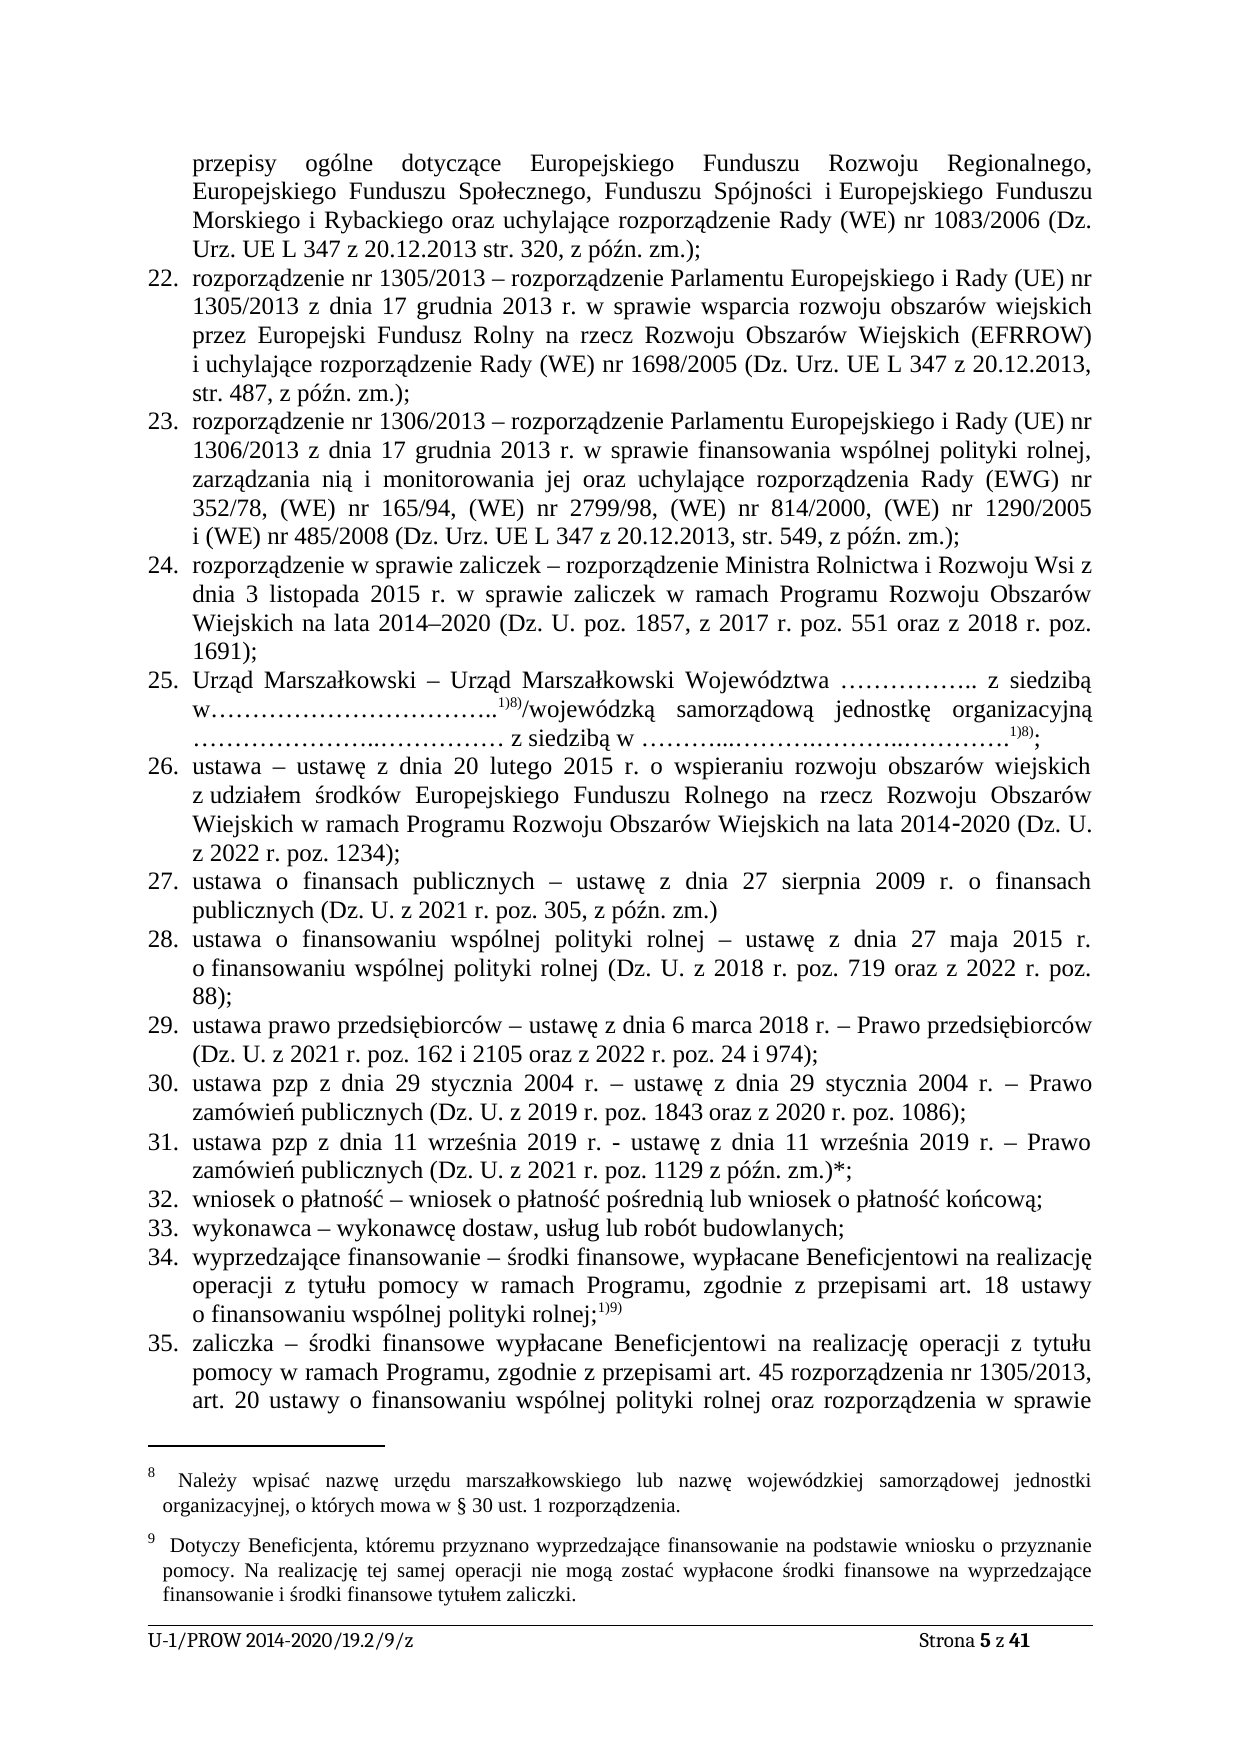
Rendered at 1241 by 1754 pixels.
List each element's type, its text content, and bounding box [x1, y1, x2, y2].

text 31. ustawa pzp z dnia 11 września 2019 r. - ustawę z dnia 11 września 2019 r. – Prawo zamówień publicznych (Dz. U. z 2021 r. poz. 1129 z późn. zm.)*; [148, 1127, 1093, 1184]
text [148, 1328, 1093, 1414]
text 25. Urząd Marszałkowski – Urząd Marszałkowski Województwa …………….. z siedzibą w……………………………..1)8)/wojewódzką samorządową jednostkę organizacyjną …………………..…………… z siedzibą w ………...……….………..………….1)); [148, 665, 1093, 751]
text 24. rozporządzenie w sprawie zaliczek – rozporządzenie Ministra Rolnictwa i Rozwoju Wsi z dnia 3 listopada 2015 r. w sprawie zaliczek w ramach Programu Rozwoju Obszarów Wiejskich na lata 2014–2020 (Dz. U. poz. 1857, z 2017 r. poz. 551 oraz z 2018 r. poz. 1691); [148, 550, 1093, 665]
text 26. ustawa – ustawę z dnia 20 lutego 2015 r. o wspieraniu rozwoju obszarów wiejskich z udziałem środków Europejskiego Funduszu Rolnego na rzecz Rozwoju Obszarów Wiejskich w ramach Programu Rozwoju Obszarów Wiejskich na lata 20142020 (Dz. U. z 2022 r. poz. 1234); [148, 751, 1093, 866]
text 27. ustawa o finansach publicznych – ustawę z dnia 27 sierpnia 2009 r. o finansach publicznych (Dz. U. z 2021 r. poz. 305, z późn. zm.) [148, 866, 1093, 924]
text 22. rozporządzenie nr 1305/2013 – rozporządzenie Parlamentu Europejskiego i Rady (UE) nr 1305/2013 z dnia 17 grudnia 2013 r. w sprawie wsparcia rozwoju obszarów wiejskich przez Europejski Fundusz Rolny na rzecz Rozwoju Obszarów Wiejskich (EFRROW) i uchylające rozporządzenie Rady (WE) nr 1698/2005 (Dz. Urz. UE L 347 z 20.12.2013, str. 487, z późn. zm.); [148, 263, 1093, 406]
text 28. ustawa o finansowaniu wspólnej polityki rolnej – ustawę z dnia 27 maja 2015 r. o finansowaniu wspólnej polityki rolnej (Dz. U. z 2018 r. poz. 719 oraz z 2022 r. poz. 88); [148, 924, 1093, 1010]
text 23. rozporządzenie nr 1306/2013 – rozporządzenie Parlamentu Europejskiego i Rady (UE) nr 1306/2013 z dnia 17 grudnia 2013 r. w sprawie finansowania wspólnej polityki rolnej, zarządzania nią i monitorowania jej oraz uchylające rozporządzenia Rady (EWG) nr 352/78, (WE) nr 165/94, (WE) nr 2799/98, (WE) nr 814/2000, (WE) nr 1290/2005 i (WE) nr 485/2008 (Dz. Urz. UE L 347 z 20.12.2013, str. 549, z późn. zm.); [148, 406, 1093, 550]
text 32. wniosek o płatność – wniosek o płatność pośrednią lub wniosek o płatność końcową; [148, 1184, 1093, 1213]
text 29. ustawa prawo przedsiębiorców – ustawę z dnia 6 marca 2018 r. – Prawo przedsiębiorców (Dz. U. z 2021 r. poz. 162 i 2105 oraz z 2022 r. poz. 24 i 974); [148, 1010, 1093, 1068]
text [148, 148, 1093, 263]
text 34. wyprzedzające finansowanie – środki finansowe, wypłacane Beneficjentowi na realizację operacji z tytułu pomocy w ramach Programu, zgodnie z przepisami art. 18 ustawy o finansowaniu wspólnej polityki rolnej;1)) [148, 1242, 1093, 1328]
text 33. wykonawca – wykonawcę dostaw, usług lub robót budowlanych; [148, 1213, 1093, 1242]
text 30. ustawa pzp z dnia 29 stycznia 2004 r. – ustawę z dnia 29 stycznia 2004 r. – Prawo zamówień publicznych (Dz. U. z 2019 r. poz. 1843 oraz z 2020 r. poz. 1086); [148, 1068, 1093, 1127]
